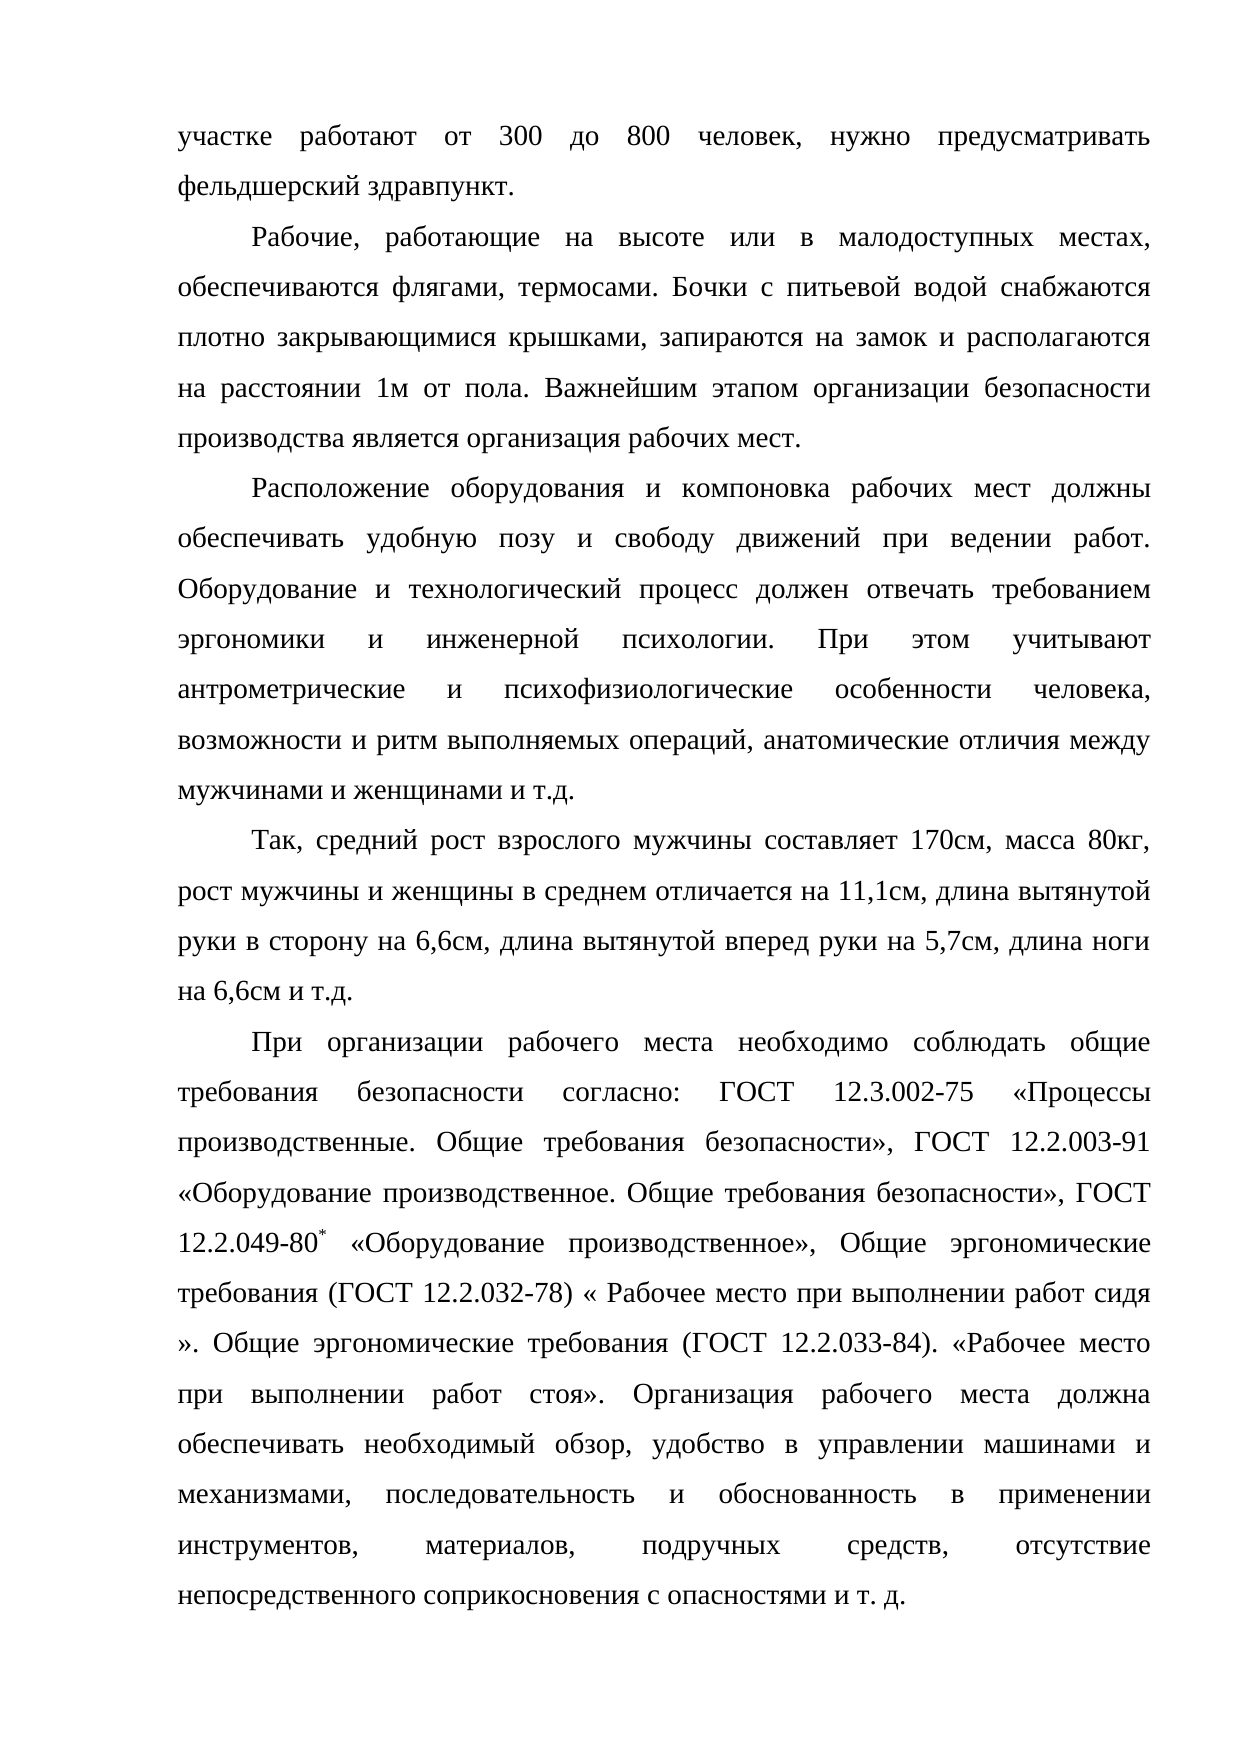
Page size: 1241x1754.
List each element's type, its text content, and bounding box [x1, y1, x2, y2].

text Рабочие, работающие на высоте или в малодоступных местах, обеспечиваются флягами, термосами. Бочки с питьевой водой снабжаются плотно закрывающимися крышками, запираются на замок и располагаются на расстоянии 1м от пола. Важнейшим этапом организации безопасности производства является организация рабочих мест. [177, 219, 1152, 453]
text Так, средний рост взрослого мужчины составляет 170см, масса 80кг, рост мужчины и женщины в среднем отличается на 11,1см, длина вытянутой руки в сторону на 6,6см, длина вытянутой вперед руки на 5,7см, длина ноги на 6,6см и т.д. [177, 822, 1152, 1007]
text При организации рабочего места необходимо соблюдать общие требования безопасности согласно: ГОСТ 12.3.002-75 «Процессы производственные. Общие требования безопасности», ГОСТ 12.2.003-91 «Оборудование производственное. Общие требования безопасности», ГОСТ 12.2.049-80* «Оборудование производственное», Общие эргономические требования (ГОСТ 12.2.032-78) « Рабочее место при выполнении работ сидя ». Общие эргономические требования (ГОСТ 12.2.033-84). «Рабочее место при выполнении работ стоя». Организация рабочего места должна обеспечивать необходимый обзор, удобство в управлении машинами и механизмами, последовательность и обоснованность в применении инструментов, материалов, подручных средств, отсутствие непосредственного соприкосновения с опасностями и т. д. [177, 1024, 1152, 1611]
text Расположение оборудования и компоновка рабочих мест должны обеспечивать удобную позу и свободу движений при ведении работ. Оборудование и технологический процесс должен отвечать требованием эргономики и инженерной психологии. При этом учитывают антрометрические и психофизиологические особенности человека, возможности и ритм выполняемых операций, анатомические отличия между мужчинами и женщинами и т.д. [177, 470, 1152, 806]
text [177, 118, 1152, 202]
